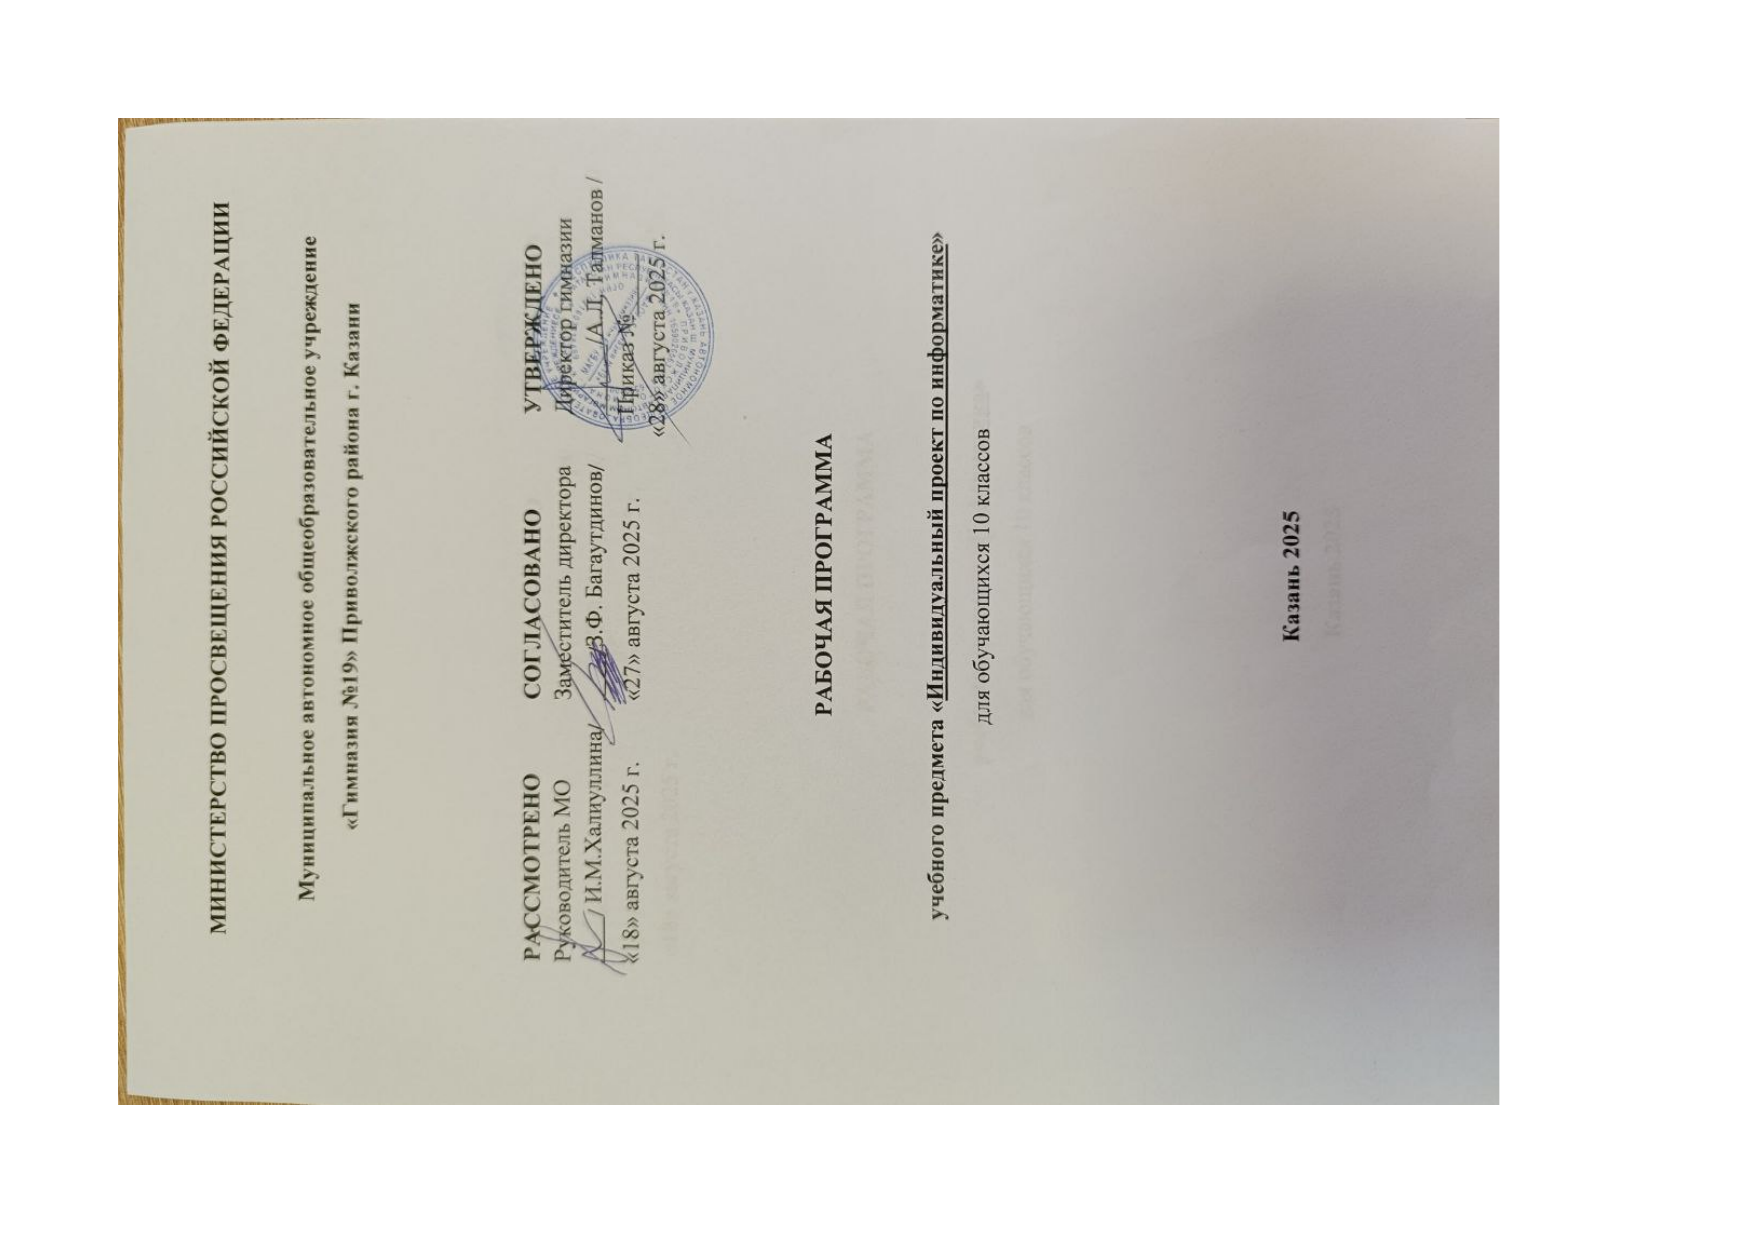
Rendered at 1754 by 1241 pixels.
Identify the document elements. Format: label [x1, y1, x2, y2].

picture [118, 118, 1500, 1105]
